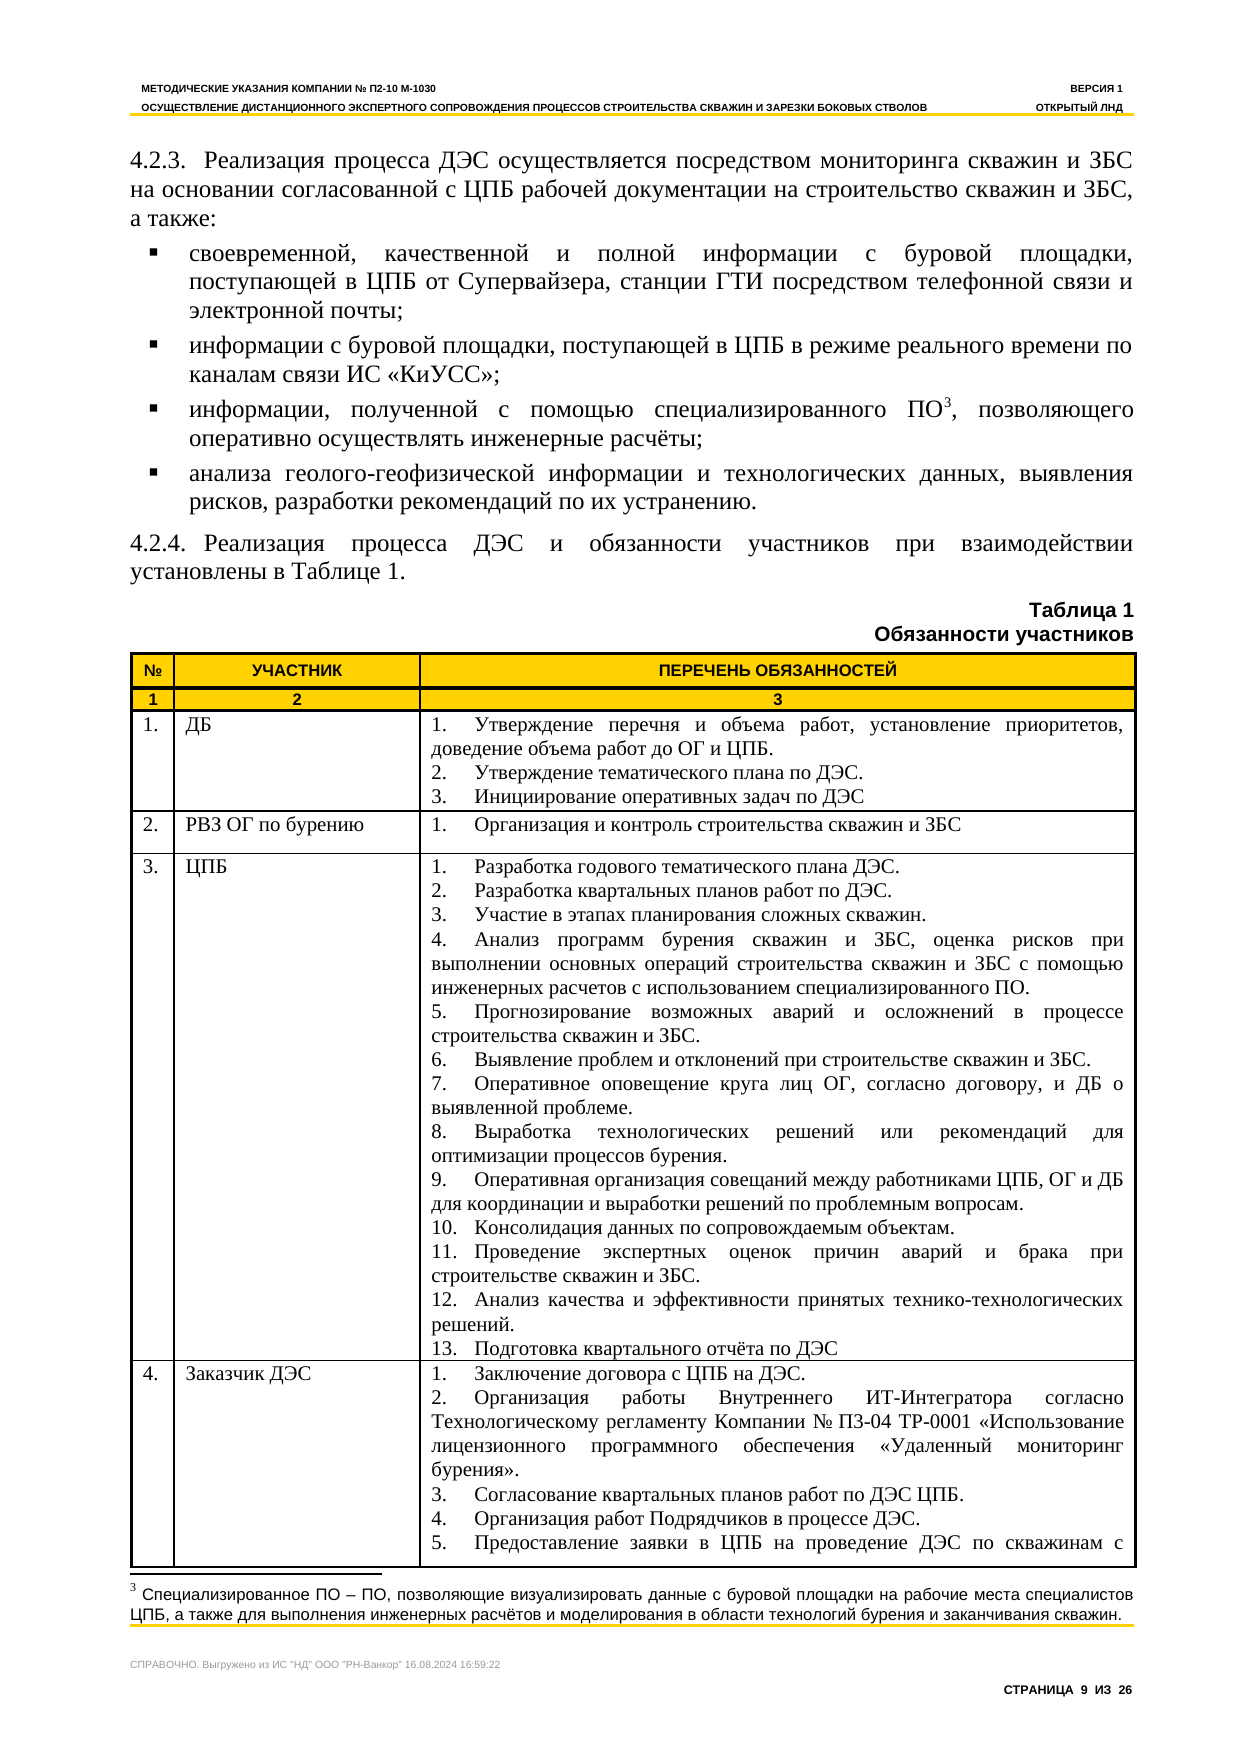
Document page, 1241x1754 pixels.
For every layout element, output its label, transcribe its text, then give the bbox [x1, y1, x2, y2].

list Реализация процесса ДЭС осуществляется посредством мониторинга скважин и ЗБС на основании согласованной с ЦПБ рабочей документации на строительство скважин и ЗБС, а также: [130, 145, 1134, 231]
table_cell Разработка годового тематического плана ДЭС. Разработка квартальных планов работ по ДЭС. Участие в этапах планирования сложных скважин. Анализ программ бурения скважин и ЗБС, оценка рисков при выполнении основных операций строительства скважин и ЗБС с помощью инженерных расчетов с использованием специализированного ПО. Прогнозирование возможных аварий и осложнений в процессе строительства скважин и ЗБС. Выявление проблем и отклонений при строительстве скважин и ЗБС. Оперативное оповещение круга лиц ОГ, согласно договору, и ДБ о выявленной проблеме. Выработка технологических решений или рекомендаций для оптимизации процессов бурения. Оперативная организация совещаний между работниками ЦПБ, ОГ и ДБ для координации и выработки решений по проблемным вопросам. Консолидация данных по сопровождаемым объектам. Проведение экспертных оценок причин аварий и брака при строительстве скважин и ЗБС. Анализ качества и эффективности принятых технико-технологических решений. Подготовка квартального отчёта по ДЭС [421, 854, 1134, 1359]
list Реализация процесса ДЭС и обязанности участников при взаимодействии установлены в Таблице 1. [130, 528, 1134, 585]
table_cell 2 [175, 690, 419, 709]
table_cell РВЗ ОГ по бурению [175, 812, 419, 853]
list информации с буровой площадки, поступающей в ЦПБ в режиме реального времени по каналам связи ИС «КиУСС»; [148, 330, 1134, 388]
list анализа геолого-геофизической информации и технологических данных, выявления рисков, разработки рекомендаций по их устранению. [148, 458, 1134, 515]
table_cell Организация и контроль строительства скважин и ЗБС [421, 812, 1134, 853]
table_cell 3 [421, 690, 1134, 709]
table_header перечень обязанностей [421, 655, 1134, 686]
table_cell 1 [133, 690, 173, 709]
table_header УЧАСТНИК [175, 655, 419, 686]
table_cell Утверждение перечня и объема работ, установление приоритетов, доведение объема работ до ОГ и ЦПБ. Утверждение тематического плана по ДЭС. Инициирование оперативных задач по ДЭС [421, 712, 1134, 810]
table_cell ЦПБ [175, 854, 419, 1359]
table_header № [133, 655, 173, 686]
table_cell 2. [133, 812, 173, 853]
table_cell 3. [133, 854, 173, 1359]
list информации, полученной с помощью специализированного ПО, позволяющего оперативно осуществлять инженерные расчёты; [148, 394, 1134, 451]
list своевременной, качественной и полной информации с буровой площадки, поступающей в ЦПБ от Супервайзера, станции ГТИ посредством телефонной связи и электронной почты; [148, 238, 1134, 324]
text Таблица 1 [130, 598, 1134, 622]
table_cell Заказчик ДЭС [175, 1361, 419, 1566]
table_cell 4. [133, 1361, 173, 1566]
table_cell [421, 1361, 1134, 1566]
table_cell ДБ [175, 712, 419, 810]
table_cell 1. [133, 712, 173, 810]
text Обязанности участников [130, 622, 1134, 646]
